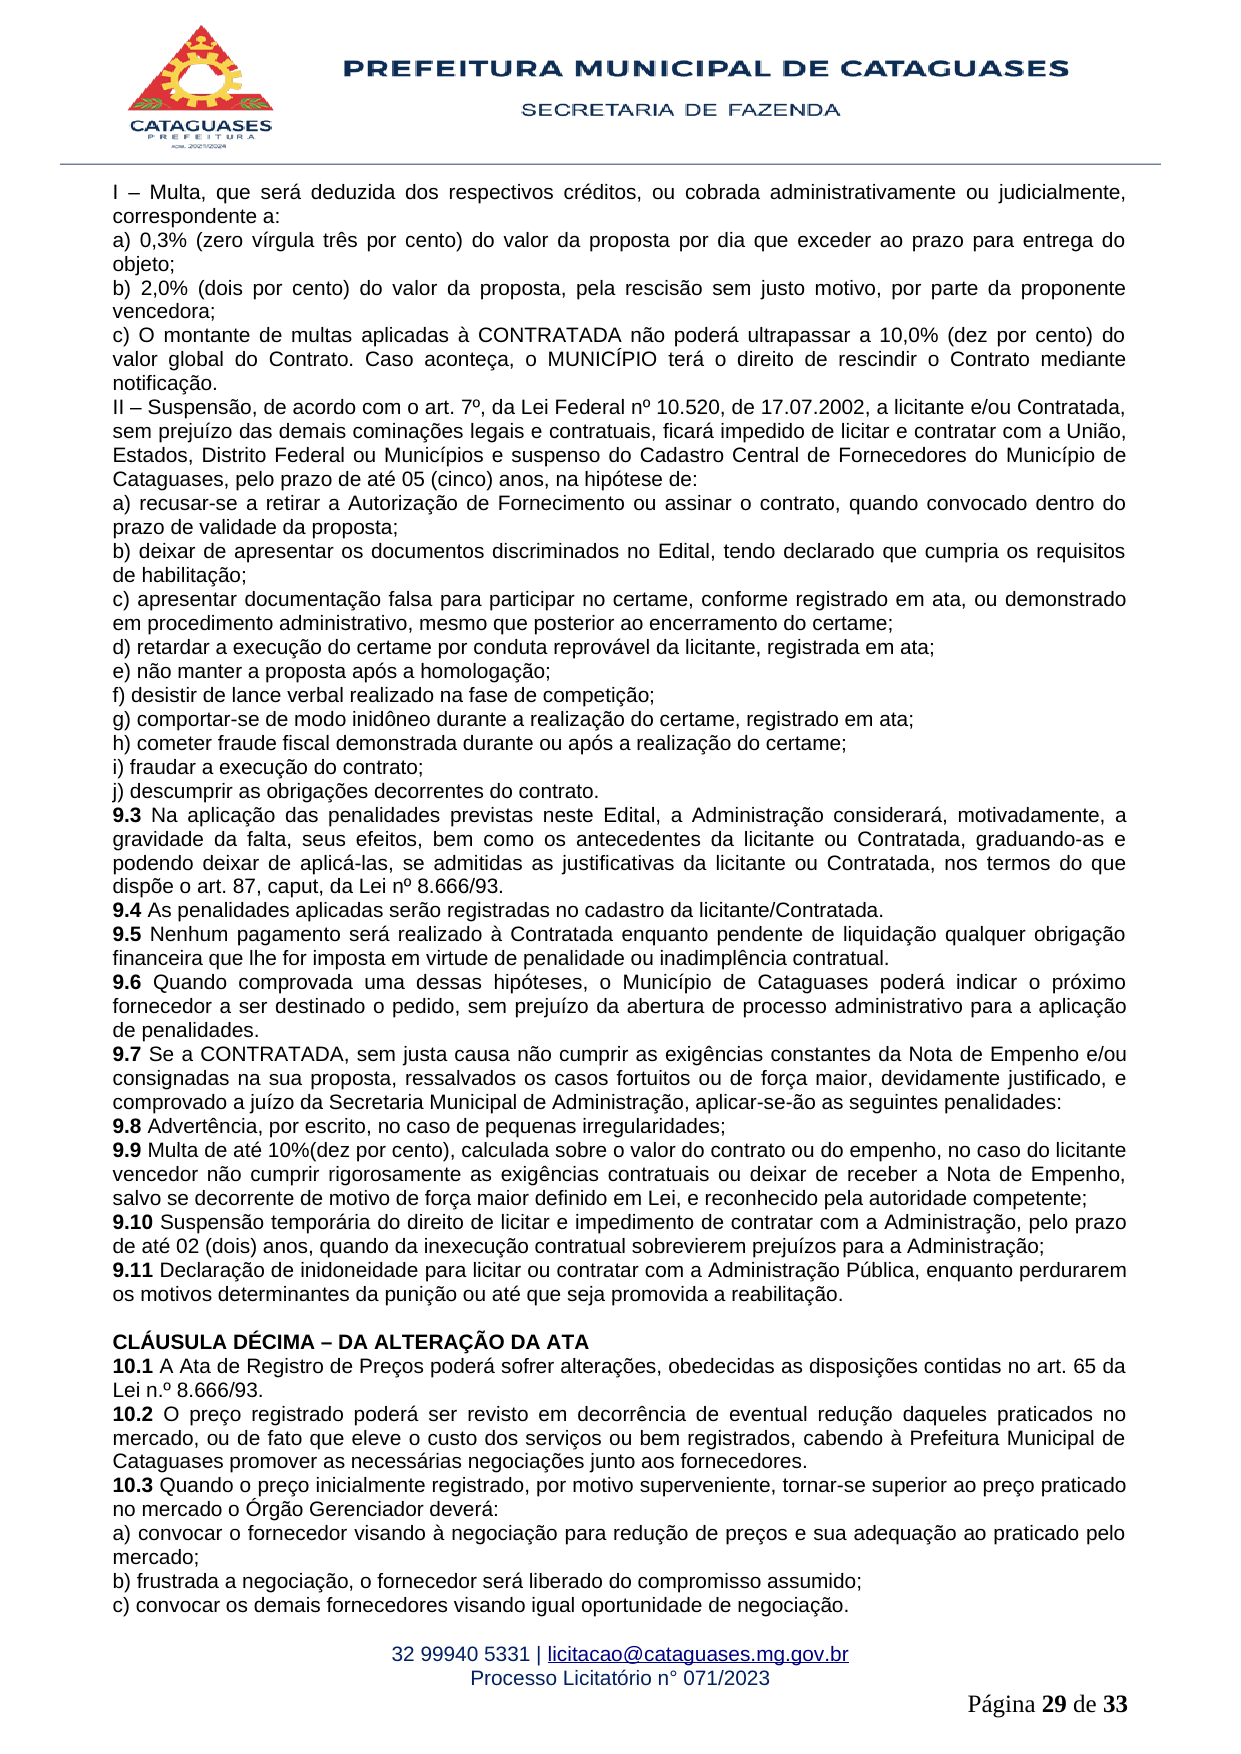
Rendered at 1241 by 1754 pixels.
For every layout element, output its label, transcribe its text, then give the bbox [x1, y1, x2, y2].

text a) convocar o fornecedor visando à negociação para redução de preços e sua adequação ao praticado pelo mercado; [112, 1521, 1128, 1569]
text c) apresentar documentação falsa para participar no certame, conforme registrado em ata, ou demonstrado em procedimento administrativo, mesmo que posterior ao encerramento do certame; [112, 587, 1128, 635]
text 9.10 Suspensão temporária do direito de licitar e impedimento de contratar com a Administração, pelo prazo de até 02 (dois) anos, quando da inexecução contratual sobrevierem prejuízos para a Administração; [112, 1210, 1128, 1258]
text 9.4 As penalidades aplicadas serão registradas no cadastro da licitante/Contratada. [112, 898, 1128, 922]
text i) fraudar a execução do contrato; [112, 754, 1128, 778]
text 9.6 Quando comprovada uma dessas hipóteses, o Município de Cataguases poderá indicar o próximo fornecedor a ser destinado o pedido, sem prejuízo da abertura de processo administrativo para a aplicação de penalidades. [112, 970, 1128, 1042]
text 9.7 Se a CONTRATADA, sem justa causa não cumprir as exigências constantes da Nota de Empenho e/ou consignadas na sua proposta, ressalvados os casos fortuitos ou de força maior, devidamente justificado, e comprovado a juízo da Secretaria Municipal de Administração, aplicar-se-ão as seguintes penalidades: [112, 1042, 1128, 1114]
text g) comportar-se de modo inidôneo durante a realização do certame, registrado em ata; [112, 707, 1128, 731]
text c) convocar os demais fornecedores visando igual oportunidade de negociação. [112, 1593, 1128, 1617]
text a) 0,3% (zero vírgula três por cento) do valor da proposta por dia que exceder ao prazo para entrega do objeto; [112, 227, 1128, 275]
text d) retardar a execução do certame por conduta reprovável da licitante, registrada em ata; [112, 635, 1128, 659]
text 10.2 O preço registrado poderá ser revisto em decorrência de eventual redução daqueles praticados no mercado, ou de fato que eleve o custo dos serviços ou bem registrados, cabendo à Prefeitura Municipal de Cataguases promover as necessárias negociações junto aos fornecedores. [112, 1401, 1128, 1473]
text b) frustrada a negociação, o fornecedor será liberado do compromisso assumido; [112, 1569, 1128, 1593]
text b) 2,0% (dois por cento) do valor da proposta, pela rescisão sem justo motivo, por parte da proponente vencedora; [112, 275, 1128, 323]
text 9.8 Advertência, por escrito, no caso de pequenas irregularidades; [112, 1114, 1128, 1138]
text 9.9 Multa de até 10%(dez por cento), calculada sobre o valor do contrato ou do empenho, no caso do licitante vencedor não cumprir rigorosamente as exigências contratuais ou deixar de receber a Nota de Empenho, salvo se decorrente de motivo de força maior definido em Lei, e reconhecido pela autoridade competente; [112, 1138, 1128, 1210]
text II – Suspensão, de acordo com o art. 7º, da Lei Federal nº 10.520, de 17.07.2002, a licitante e/ou Contratada, sem prejuízo das demais cominações legais e contratuais, ficará impedido de licitar e contratar com a União, Estados, Distrito Federal ou Municípios e suspenso do Cadastro Central de Fornecedores do Município de Cataguases, pelo prazo de até 05 (cinco) anos, na hipótese de: [112, 395, 1128, 491]
text 9.11 Declaração de inidoneidade para licitar ou contratar com a Administração Pública, enquanto perdurarem os motivos determinantes da punição ou até que seja promovida a reabilitação. [112, 1258, 1128, 1306]
text j) descumprir as obrigações decorrentes do contrato. [112, 778, 1128, 802]
text c) O montante de multas aplicadas à CONTRATADA não poderá ultrapassar a 10,0% (dez por cento) do valor global do Contrato. Caso aconteça, o MUNICÍPIO terá o direito de rescindir o Contrato mediante notificação. [112, 323, 1128, 395]
text I – Multa, que será deduzida dos respectivos créditos, ou cobrada administrativamente ou judicialmente, correspondente a: [112, 179, 1128, 227]
picture [60, 7, 1161, 191]
text 9.5 Nenhum pagamento será realizado à Contratada enquanto pendente de liquidação qualquer obrigação financeira que lhe for imposta em virtude de penalidade ou inadimplência contratual. [112, 922, 1128, 970]
text CLÁUSULA DÉCIMA – DA ALTERAÇÃO DA ATA [112, 1329, 1128, 1353]
text b) deixar de apresentar os documentos discriminados no Edital, tendo declarado que cumpria os requisitos de habilitação; [112, 539, 1128, 587]
text 10.3 Quando o preço inicialmente registrado, por motivo superveniente, tornar-se superior ao preço praticado no mercado o Órgão Gerenciador deverá: [112, 1473, 1128, 1521]
text 9.3 Na aplicação das penalidades previstas neste Edital, a Administração considerará, motivadamente, a gravidade da falta, seus efeitos, bem como os antecedentes da licitante ou Contratada, graduando-as e podendo deixar de aplicá-las, se admitidas as justificativas da licitante ou Contratada, nos termos do que dispõe o art. 87, caput, da Lei nº 8.666/93. [112, 802, 1128, 898]
text 10.1 A Ata de Registro de Preços poderá sofrer alterações, obedecidas as disposições contidas no art. 65 da Lei n.º 8.666/93. [112, 1353, 1128, 1401]
text f) desistir de lance verbal realizado na fase de competição; [112, 683, 1128, 707]
text a) recusar-se a retirar a Autorização de Fornecimento ou assinar o contrato, quando convocado dentro do prazo de validade da proposta; [112, 491, 1128, 539]
text e) não manter a proposta após a homologação; [112, 659, 1128, 683]
text h) cometer fraude fiscal demonstrada durante ou após a realização do certame; [112, 731, 1128, 754]
